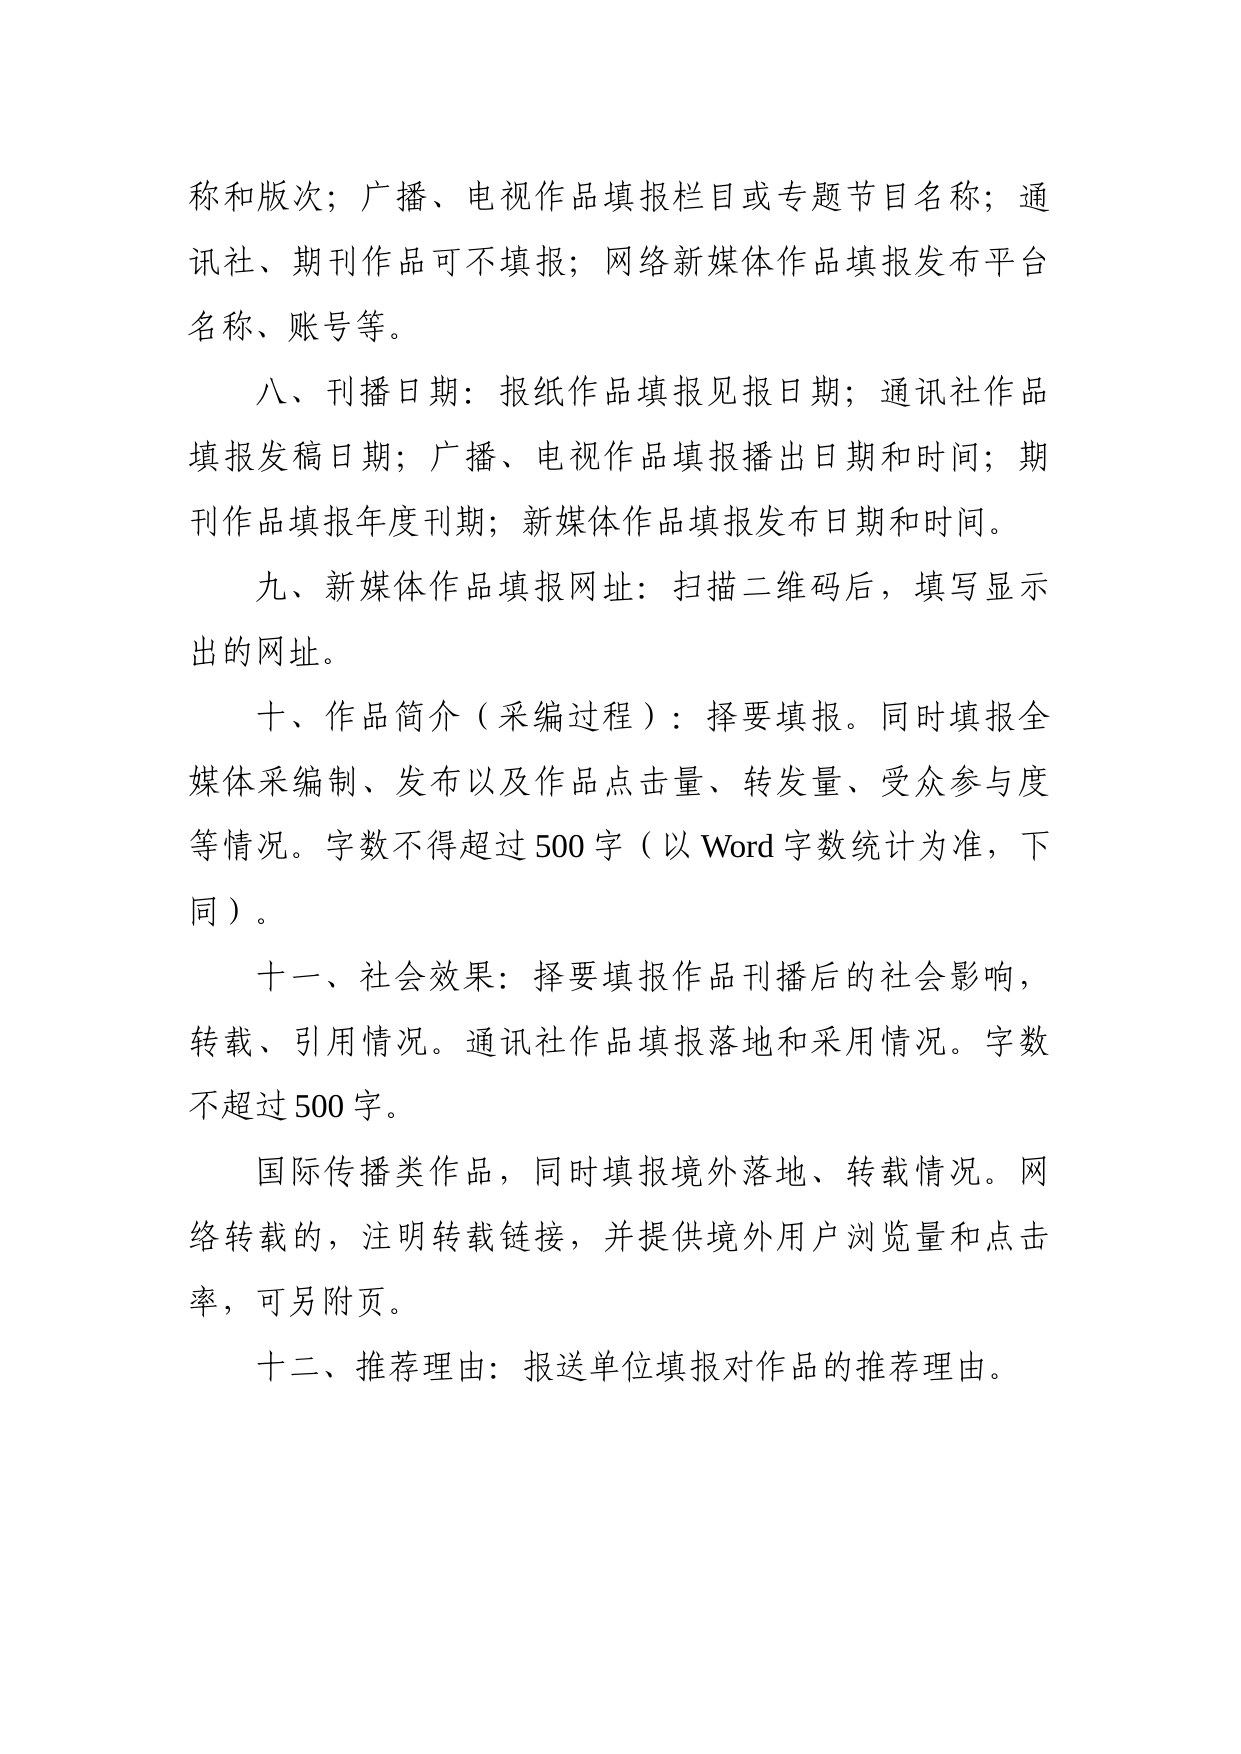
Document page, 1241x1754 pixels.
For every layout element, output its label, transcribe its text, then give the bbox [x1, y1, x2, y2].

text 十一、社会效果：择要填报作品刊播后的社会影响，转载、引用情况。通讯社作品填报落地和采用情况。字数不超过500字。 [187, 942, 1053, 1137]
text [187, 162, 1053, 357]
text 九、新媒体作品填报网址：扫描二维码后，填写显示出的网址。 [187, 552, 1053, 682]
text 十、作品简介（采编过程）：择要填报。同时填报全媒体采编制、发布以及作品点击量、转发量、受众参与度等情况。字数不得超过500字（以Word字数统计为准，下同）。 [187, 682, 1053, 942]
text 八、刊播日期：报纸作品填报见报日期；通讯社作品填报发稿日期；广播、电视作品填报播出日期和时间；期刊作品填报年度刊期；新媒体作品填报发布日期和时间。 [187, 357, 1053, 552]
text 国际传播类作品，同时填报境外落地、转载情况。网络转载的，注明转载链接，并提供境外用户浏览量和点击率，可另附页。 [187, 1137, 1053, 1332]
list 推荐理由：报送单位填报对作品的推荐理由。 [187, 1332, 1053, 1397]
